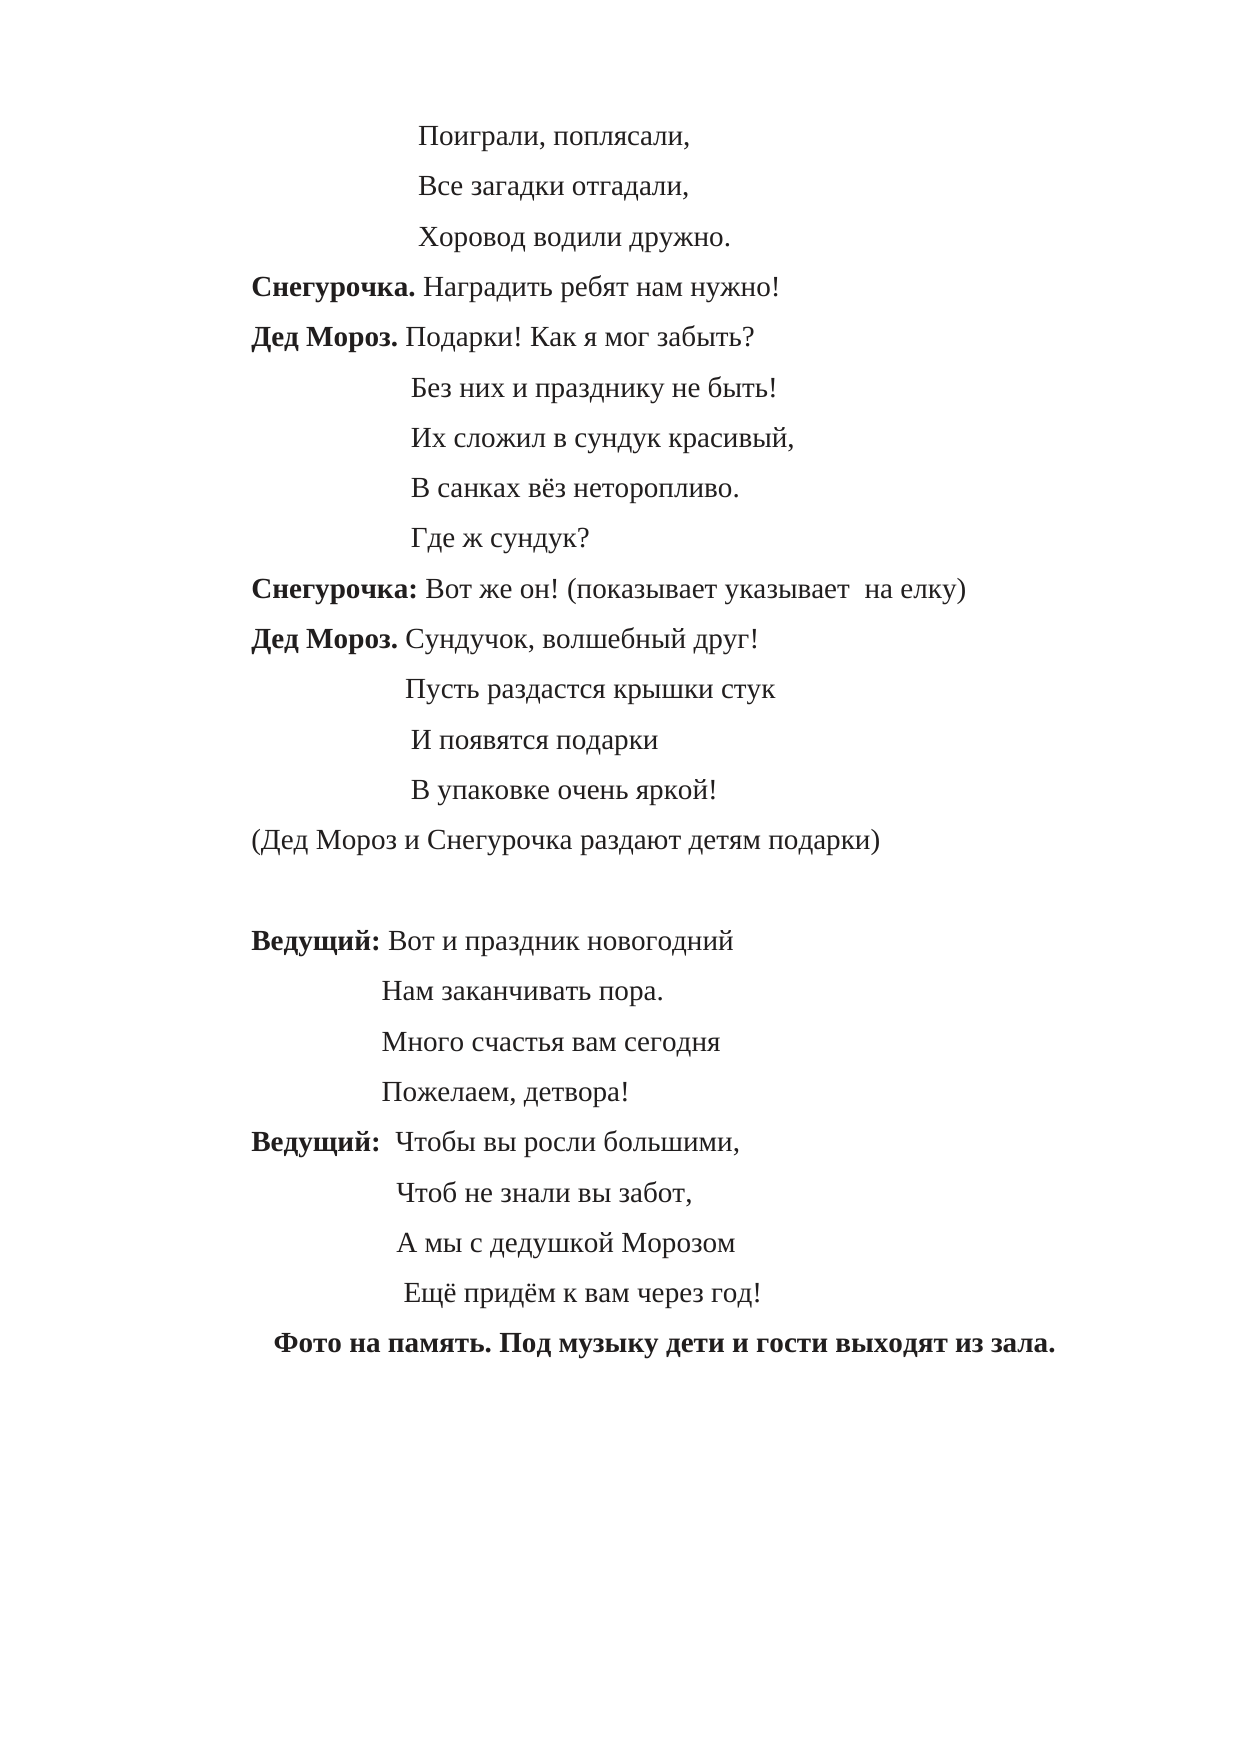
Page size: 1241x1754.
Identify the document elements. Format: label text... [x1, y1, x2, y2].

text Поиграли, поплясали, [177, 118, 1152, 152]
text Без них и празднику не быть! [177, 370, 1152, 403]
text Фото на память. Под музыку дети и гости выходят из зала. [177, 1326, 1152, 1359]
text Снегурочка. Наградить ребят нам нужно! [177, 269, 1152, 303]
text Пусть раздастся крышки стук [177, 672, 1152, 705]
text Хоровод водили дружно. [177, 219, 1152, 252]
text В санках вёз неторопливо. [177, 470, 1152, 504]
text Дед Мороз. Сундучок, волшебный друг! [177, 621, 1152, 655]
text Ведущий: Вот и праздник новогодний [177, 923, 1152, 957]
text Где ж сундук? [177, 521, 1152, 554]
text Ещё придём к вам через год! [177, 1275, 1152, 1309]
text Нам заканчивать пора. [177, 973, 1152, 1007]
text Чтоб не знали вы забот, [177, 1175, 1152, 1208]
text Много счастья вам сегодня [177, 1024, 1152, 1057]
text И появятся подарки [177, 722, 1152, 755]
text Их сложил в сундук красивый, [177, 420, 1152, 453]
text Снегурочка: Вот же он! (показывает указывает на елку) [177, 571, 1152, 604]
text Пожелаем, детвора! [177, 1074, 1152, 1108]
text В упаковке очень яркой! [177, 772, 1152, 806]
text Ведущий: Чтобы вы росли большими, [177, 1124, 1152, 1158]
text Дед Мороз. Подарки! Как я мог забыть? [177, 319, 1152, 353]
text Все загадки отгадали, [177, 168, 1152, 202]
text (Дед Мороз и Снегурочка раздают детям подарки) [177, 822, 1152, 856]
text А мы с дедушкой Морозом [177, 1225, 1152, 1258]
